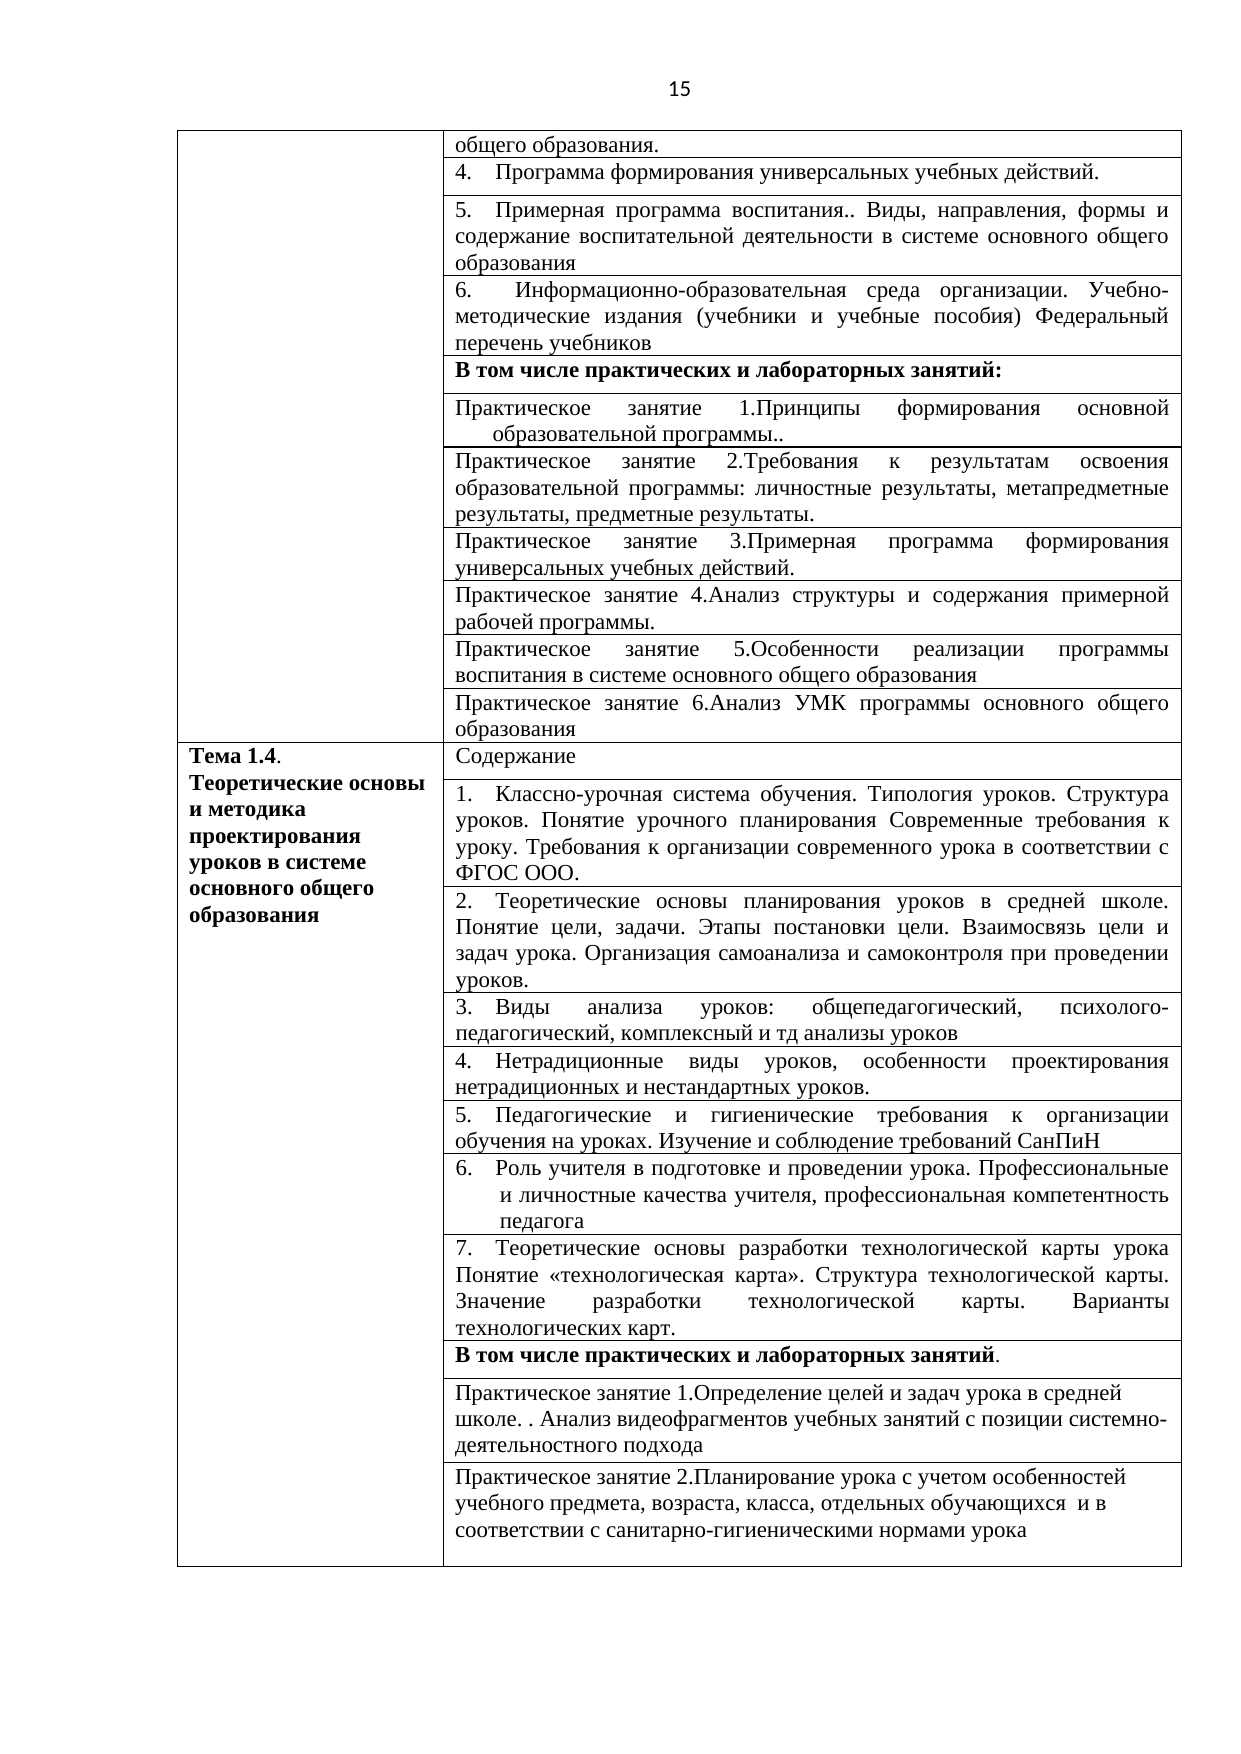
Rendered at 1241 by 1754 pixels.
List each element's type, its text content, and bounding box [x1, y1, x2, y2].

table_cell Теоретические основы планирования уроков в средней школе. Понятие цели, задачи. Этапы постановки цели. Взаимосвязь цели и задач урока. Организация самоанализа и самоконтроля при проведении уроков. [444, 887, 1181, 992]
table_cell Теоретические основы разработки технологической карты урока Понятие «технологическая карта». Структура технологической карты. Значение разработки технологической карты. Варианты технологических карт. [444, 1235, 1181, 1340]
table_cell Нетрадиционные виды уроков, особенности проектирования нетрадиционных и нестандартных уроков. [444, 1047, 1181, 1099]
table_cell В том числе практических и лабораторных занятий: [444, 356, 1181, 393]
table_cell Содержание [444, 743, 1181, 779]
table_cell Практическое занятие 1.Определение целей и задач урока в средней школе. . Анализ видеофрагментов учебных занятий с позиции системно-деятельностного подхода [444, 1379, 1181, 1462]
table_cell Информационно-образовательная среда организации. Учебно-методические издания (учебники и учебные пособия) Федеральный перечень учебников [444, 276, 1181, 355]
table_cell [444, 131, 1181, 157]
table_cell Классно-урочная система обучения. Типология уроков. Структура уроков. Понятие урочного планирования Современные требования к уроку. Требования к организации современного урока в соответствии с ФГОС ООО. [444, 780, 1181, 886]
table_cell Тема 1.4. Теоретические основы и методика проектирования уроков в системе основного общего образования [178, 743, 443, 1566]
table_cell Практическое занятие 2.Планирование урока с учетом особенностей учебного предмета, возраста, класса, отдельных обучающихся и в соответствии с санитарно-гигиеническими нормами урока [444, 1463, 1181, 1566]
table_cell Виды анализа уроков: общепедагогический, психолого-педагогический, комплексный и тд анализы уроков [444, 993, 1181, 1046]
table_cell Педагогические и гигиенические требования к организации обучения на уроках. Изучение и соблюдение требований СанПиН [444, 1101, 1181, 1153]
table_cell Практическое занятие 6.Анализ УМК программы основного общего образования [444, 689, 1181, 742]
table_cell В том числе практических и лабораторных занятий. [444, 1341, 1181, 1377]
table_cell Роль учителя в подготовке и проведении урока. Профессиональные и личностные качества учителя, профессиональная компетентность педагога [444, 1154, 1181, 1233]
table_cell Практическое занятие 4.Анализ структуры и содержания примерной рабочей программы. [444, 581, 1181, 634]
table_cell Практическое занятие 5.Особенности реализации программы воспитания в системе основного общего образования [444, 635, 1181, 688]
table_cell Практическое занятие 1.Принципы формирования основной образовательной программы.. [444, 394, 1181, 446]
table_cell Практическое занятие 3.Примерная программа формирования универсальных учебных действий. [444, 528, 1181, 580]
table_cell Практическое занятие 2.Требования к результатам освоения образовательной программы: личностные результаты, метапредметные результаты, предметные результаты. [444, 448, 1181, 527]
table_cell Программа формирования универсальных учебных действий. [444, 158, 1181, 195]
table_cell Примерная программа воспитания.. Виды, направления, формы и содержание воспитательной деятельности в системе основного общего образования [444, 196, 1181, 275]
